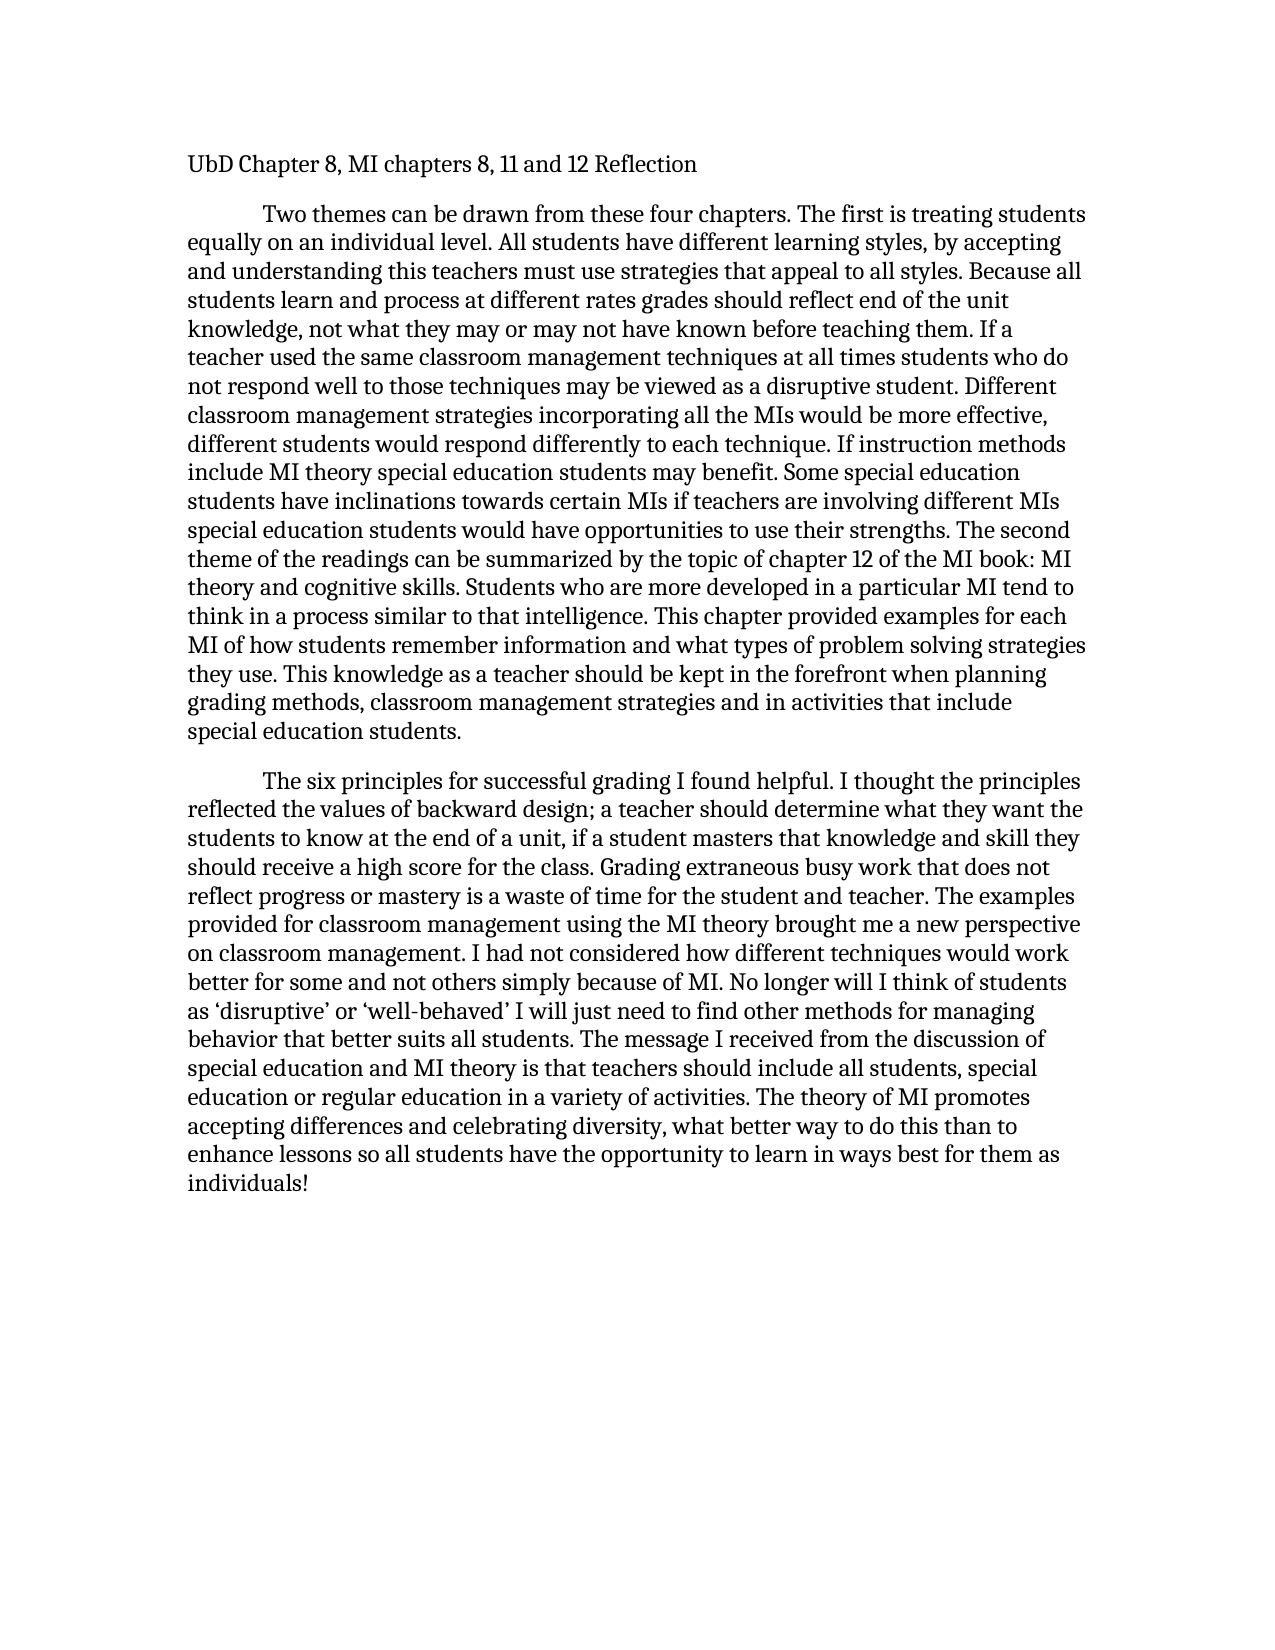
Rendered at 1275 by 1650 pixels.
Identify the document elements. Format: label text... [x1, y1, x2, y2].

text The six principles for successful grading I found helpful. I thought the principles reflected the values of backward design; a teacher should determine what they want the students to know at the end of a unit, if a student masters that knowledge and skill they should receive a high score for the class. Grading extraneous busy work that does not reflect progress or mastery is a waste of time for the student and teacher. The examples provided for classroom management using the MI theory brought me a new perspective on classroom management. I had not considered how different techniques would work better for some and not others simply because of MI. No longer will I think of students as ‘disruptive’ or ‘well-behaved’ I will just need to find other methods for managing behavior that better suits all students. The message I received from the discussion of special education and MI theory is that teachers should include all students, special education or regular education in a variety of activities. The theory of MI promotes accepting differences and celebrating diversity, what better way to do this than to enhance lessons so all students have the opportunity to learn in ways best for them as individuals! [187, 767, 1087, 1198]
text Two themes can be drawn from these four chapters. The first is treating students equally on an individual level. All students have different learning styles, by accepting and understanding this teachers must use strategies that appeal to all styles. Because all students learn and process at different rates grades should reflect end of the unit knowledge, not what they may or may not have known before teaching them. If a teacher used the same classroom management techniques at all times students who do not respond well to those techniques may be viewed as a disruptive student. Different classroom management strategies incorporating all the MIs would be more effective, different students would respond differently to each technique. If instruction methods include MI theory special education students may benefit. Some special education students have inclinations towards certain MIs if teachers are involving different MIs special education students would have opportunities to use their strengths. The second theme of the readings can be summarized by the topic of chapter 12 of the MI book: MI theory and cognitive skills. Students who are more developed in a particular MI tend to think in a process similar to that intelligence. This chapter provided examples for each MI of how students remember information and what types of problem solving strategies they use. This knowledge as a teacher should be kept in the forefront when planning grading methods, classroom management strategies and in activities that include special education students. [187, 199, 1087, 746]
text UbD Chapter 8, MI chapters 8, 11 and 12 Reflection [187, 150, 1087, 179]
